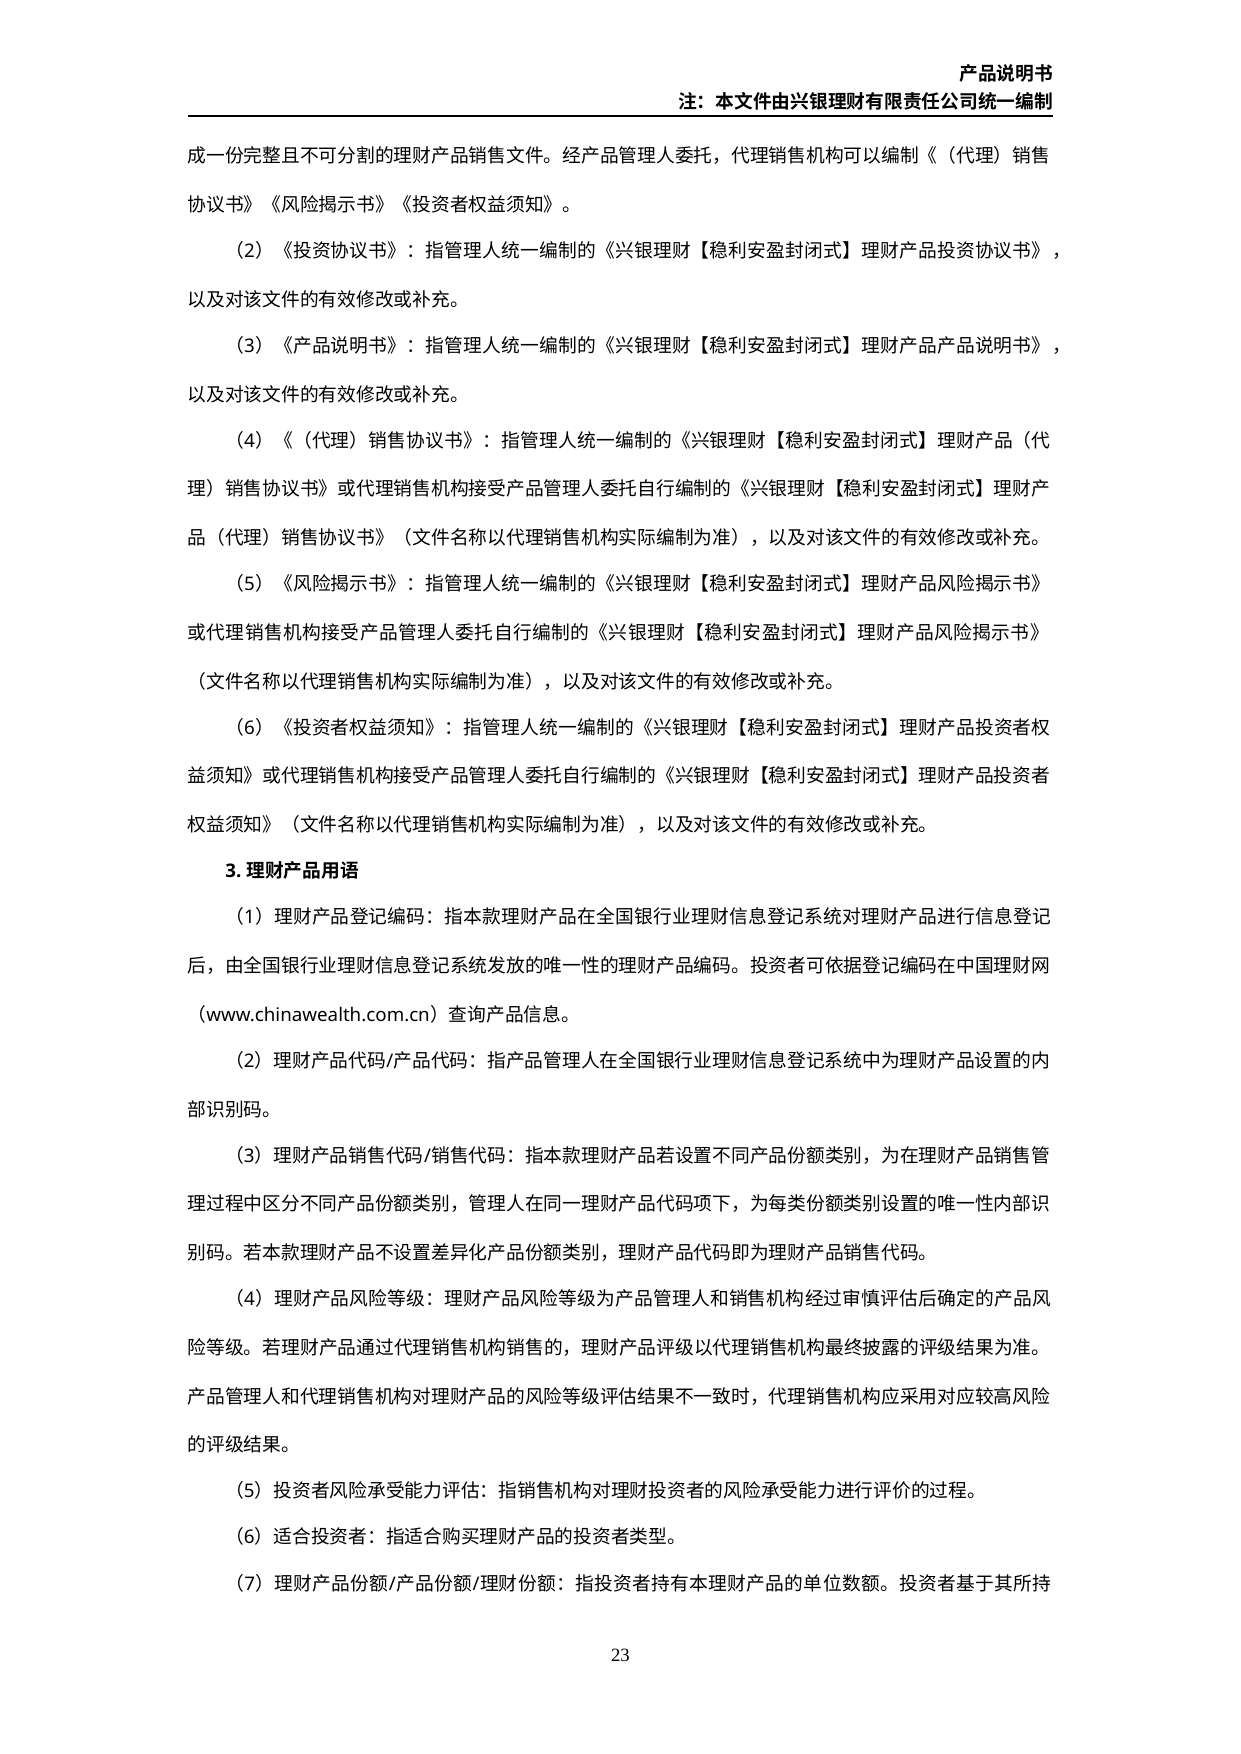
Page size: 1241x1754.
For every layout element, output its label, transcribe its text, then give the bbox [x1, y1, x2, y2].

text （5）《风险揭示书》：指管理人统一编制的《兴银理财【稳利安盈封闭式】理财产品风险揭示书》或代理销售机构接受产品管理人委托自行编制的《兴银理财【稳利安盈封闭式】理财产品风险揭示书》（文件名称以代理销售机构实际编制为准），以及对该文件的有效修改或补充。 [187, 566, 1053, 696]
text （5）投资者风险承受能力评估：指销售机构对理财投资者的风险承受能力进行评价的过程。 [187, 1473, 1053, 1506]
text （4）《（代理）销售协议书》：指管理人统一编制的《兴银理财【稳利安盈封闭式】理财产品（代理）销售协议书》或代理销售机构接受产品管理人委托自行编制的《兴银理财【稳利安盈封闭式】理财产品（代理）销售协议书》（文件名称以代理销售机构实际编制为准），以及对该文件的有效修改或补充。 [187, 423, 1053, 553]
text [187, 1566, 1053, 1598]
text （3）理财产品销售代码/销售代码：指本款理财产品若设置不同产品份额类别，为在理财产品销售管理过程中区分不同产品份额类别，管理人在同一理财产品代码项下，为每类份额类别设置的唯一性内部识别码。若本款理财产品不设置差异化产品份额类别，理财产品代码即为理财产品销售代码。 [187, 1138, 1053, 1268]
text （1）理财产品登记编码：指本款理财产品在全国银行业理财信息登记系统对理财产品进行信息登记后，由全国银行业理财信息登记系统发放的唯一性的理财产品编码。投资者可依据登记编码在中国理财网（www.chinawealth.com.cn）查询产品信息。 [187, 899, 1053, 1029]
text （3）《产品说明书》：指管理人统一编制的《兴银理财【稳利安盈封闭式】理财产品产品说明书》，以及对该文件的有效修改或补充。 [187, 328, 1053, 409]
text （6）《投资者权益须知》：指管理人统一编制的《兴银理财【稳利安盈封闭式】理财产品投资者权益须知》或代理销售机构接受产品管理人委托自行编制的《兴银理财【稳利安盈封闭式】理财产品投资者权益须知》（文件名称以代理销售机构实际编制为准），以及对该文件的有效修改或补充。 [187, 710, 1053, 840]
text （4）理财产品风险等级：理财产品风险等级为产品管理人和销售机构经过审慎评估后确定的产品风险等级。若理财产品通过代理销售机构销售的，理财产品评级以代理销售机构最终披露的评级结果为准。产品管理人和代理销售机构对理财产品的风险等级评估结果不一致时，代理销售机构应采用对应较高风险的评级结果。 [187, 1281, 1053, 1460]
text （2）《投资协议书》：指管理人统一编制的《兴银理财【稳利安盈封闭式】理财产品投资协议书》，以及对该文件的有效修改或补充。 [187, 233, 1053, 314]
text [187, 138, 1053, 219]
text （2）理财产品代码/产品代码：指产品管理人在全国银行业理财信息登记系统中为理财产品设置的内部识别码。 [187, 1043, 1053, 1124]
text 3. 理财产品用语 [187, 853, 1053, 886]
text （6）适合投资者：指适合购买理财产品的投资者类型。 [187, 1519, 1053, 1552]
